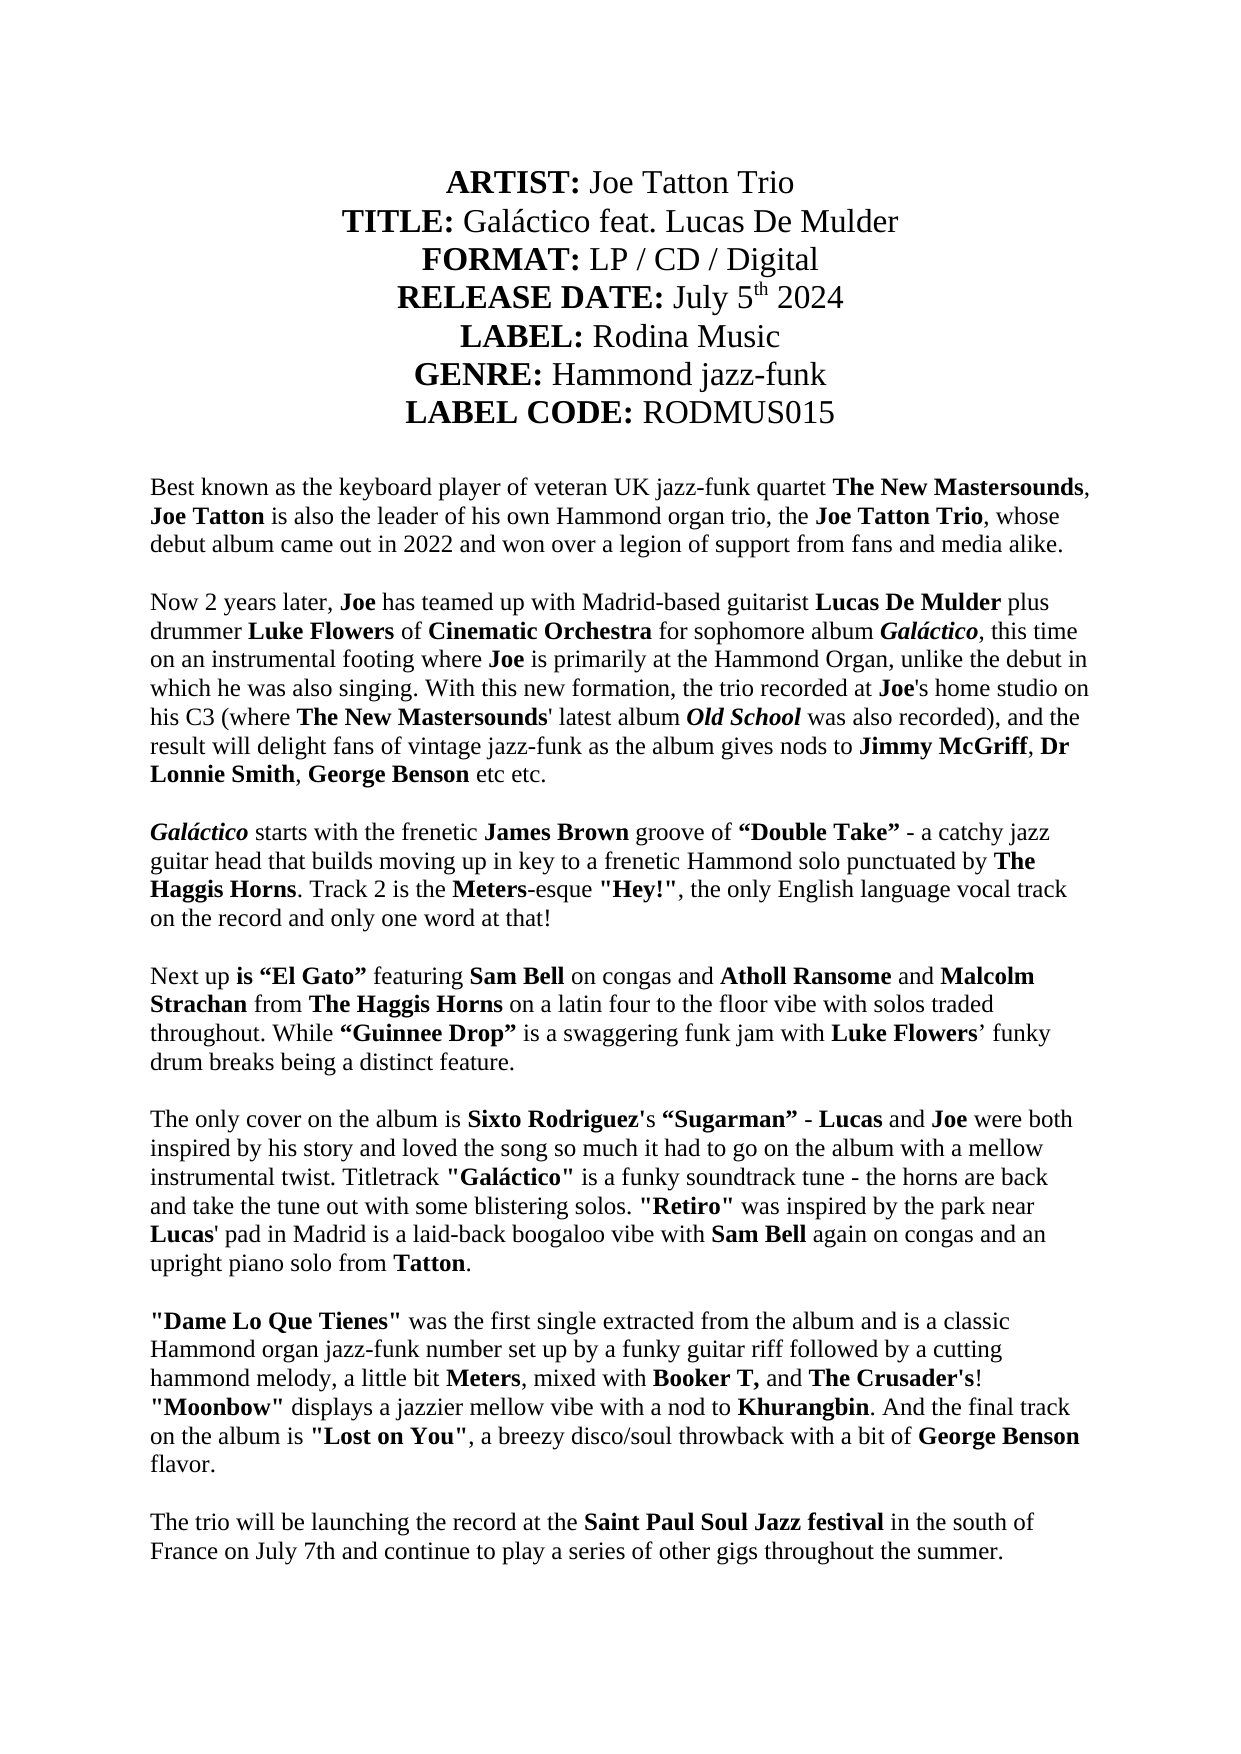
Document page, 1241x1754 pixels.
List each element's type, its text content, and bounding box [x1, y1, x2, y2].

text ARTIST: Joe Tatton Trio TITLE: Galáctico feat. Lucas De Mulder FORMAT: LP / CD / Digital RELEASE DATE: July 5th 2024 LABEL: Rodina Music GENRE: Hammond jazz-funk LABEL CODE: RODMUS015 [150, 162, 1090, 459]
text Best known as the keyboard player of veteran UK jazz-funk quartet The New Mastersounds, Joe Tatton is also the leader of his own Hammond organ trio, the Joe Tatton Trio, whose debut album came out in 2022 and won over a legion of support from fans and media alike. Now 2 years later, Joe has teamed up with Madrid-based guitarist Lucas De Mulder plus drummer Luke Flowers of Cinematic Orchestra for sophomore album Galáctico, this time on an instrumental footing where Joe is primarily at the Hammond Organ, unlike the debut in which he was also singing. With this new formation, the trio recorded at Joe's home studio on his C3 (where The New Mastersounds' latest album Old School was also recorded), and the result will delight fans of vintage jazz-funk as the album gives nods to Jimmy McGriff, Dr Lonnie Smith, George Benson etc etc. Galáctico starts with the frenetic James Brown groove of “Double Take” - a catchy jazz guitar head that builds moving up in key to a frenetic Hammond solo punctuated by The Haggis Horns. Track 2 is the Meters-esque "Hey!", the only English language vocal track on the record and only one word at that! Next up is “El Gato” featuring Sam Bell on congas and Atholl Ransome and Malcolm Strachan from The Haggis Horns on a latin four to the floor vibe with solos traded throughout. While “Guinnee Drop” is a swaggering funk jam with Luke Flowers’ funky drum breaks being a distinct feature. The only cover on the album is Sixto Rodriguez's “Sugarman” - Lucas and Joe were both inspired by his story and loved the song so much it had to go on the album with a mellow instrumental twist. Titletrack "Galáctico" is a funky soundtrack tune - the horns are back and take the tune out with some blistering solos. "Retiro" was inspired by the park near Lucas' pad in Madrid is a laid-back boogaloo vibe with Sam Bell again on congas and an upright piano solo from Tatton. "Dame Lo Que Tienes" was the first single extracted from the album and is a classic Hammond organ jazz-funk number set up by a funky guitar riff followed by a cutting hammond melody, a little bit Meters, mixed with Booker T, and The Crusader's! "Moonbow" displays a jazzier mellow vibe with a nod to Khurangbin. And the final track on the album is "Lost on You", a breezy disco/soul throwback with a bit of George Benson flavor. The trio will be launching the record at the Saint Paul Soul Jazz festival in the south of France on July 7th and continue to play a series of other gigs throughout the summer. [150, 472, 1090, 1564]
